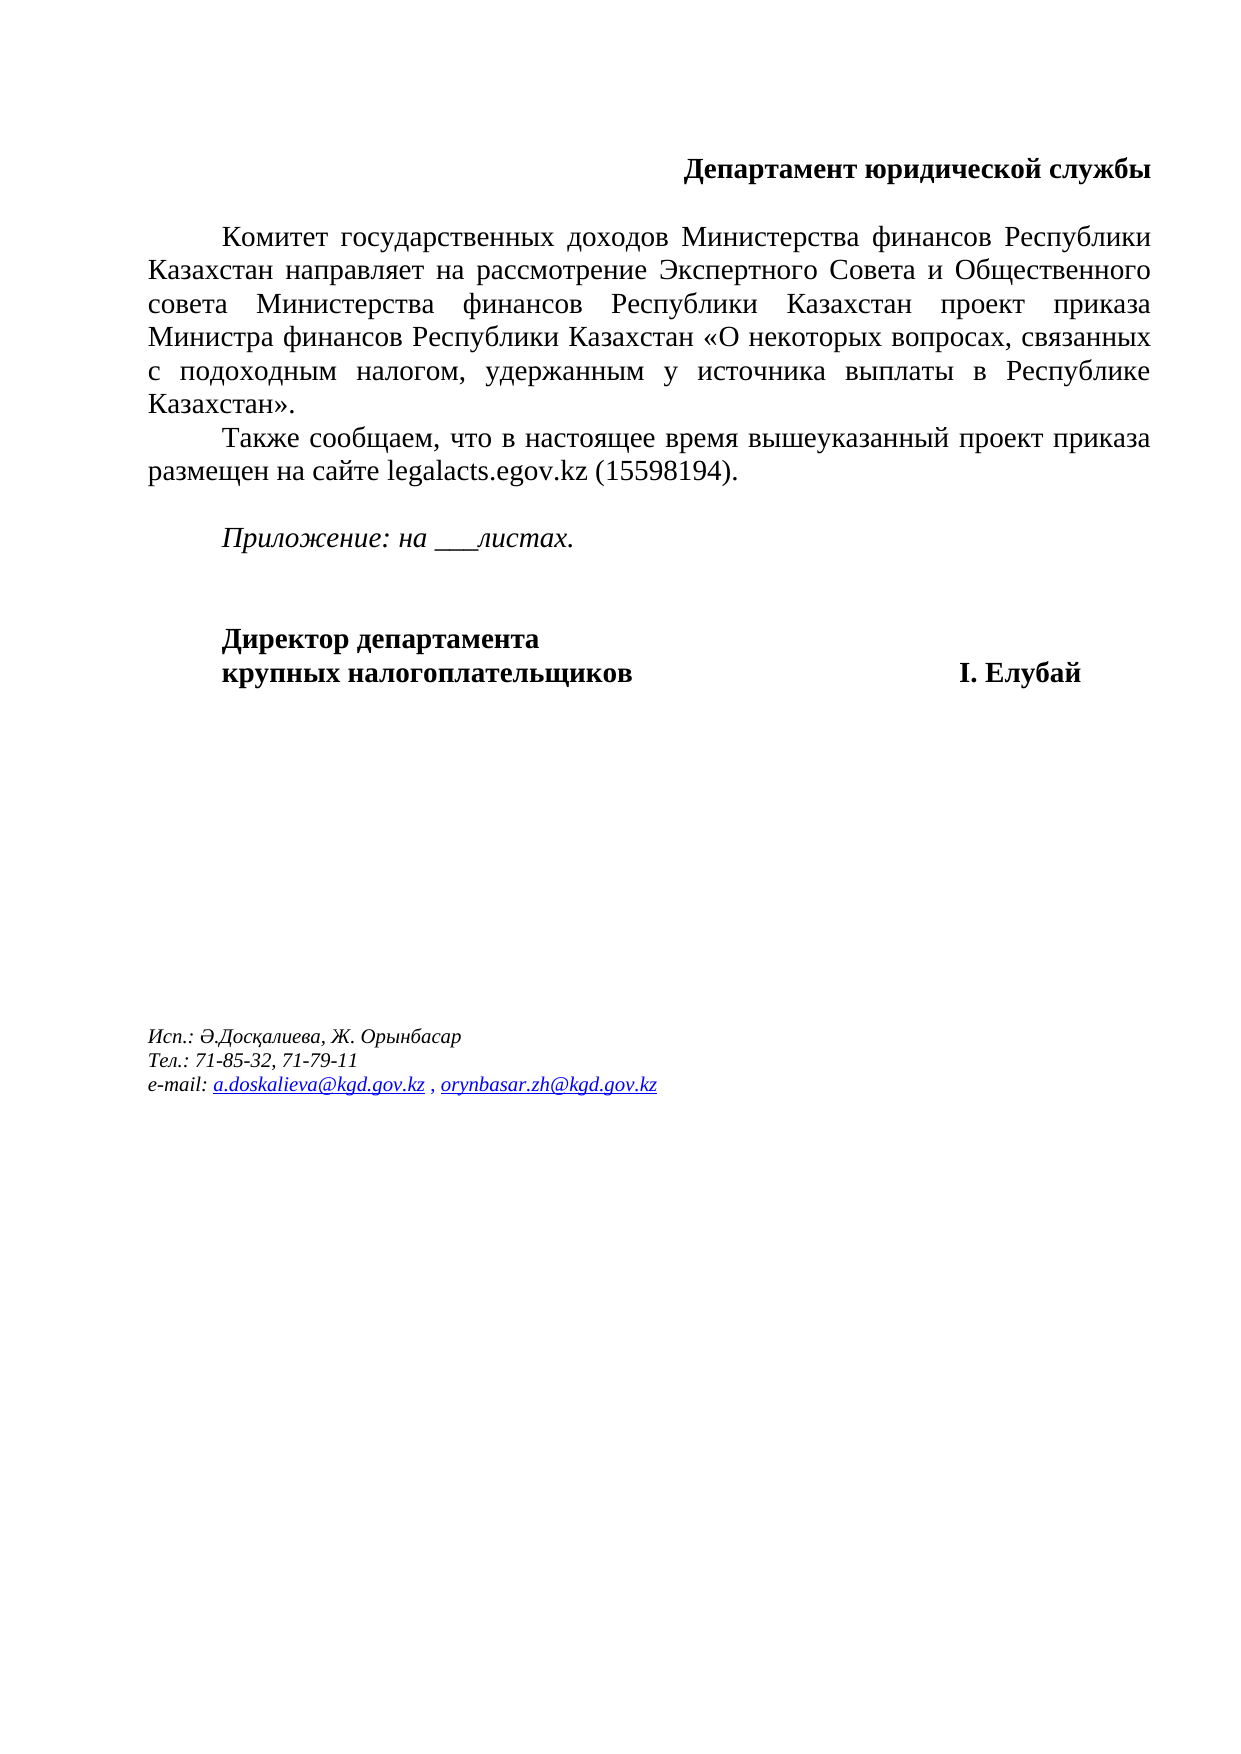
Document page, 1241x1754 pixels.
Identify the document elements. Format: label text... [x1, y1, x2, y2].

text Также сообщаем, что в настоящее время вышеуказанный проект приказа размещен на сайте legalacts.egov.kz (15598194). [148, 420, 1152, 487]
text Тел.: 71-85-32, 71-79-11 [148, 1048, 1152, 1072]
text крупных налогоплательщиков І. Елубай [148, 655, 1152, 688]
text Приложение: на ___листах. [148, 521, 1152, 554]
text Комитет государственных доходов Министерства финансов Республики Казахстан направляет на рассмотрение Экспертного Совета и Общественного совета Министерства финансов Республики Казахстан проект приказа Министра финансов Республики Казахстан «О некоторых вопросах, связанных с подоходным налогом, удержанным у источника выплаты в Республике Казахстан». [148, 219, 1152, 420]
text Департамент юридической службы [148, 152, 1152, 185]
text e-mail: a.doskalieva@kgd.gov.kz , orynbasar.zh@kgd.gov.kz [148, 1072, 1152, 1096]
text Директор департамента [148, 621, 1152, 655]
text Исп.: Ә.Досқалиева, Ж. Орынбасар [148, 1024, 1152, 1048]
